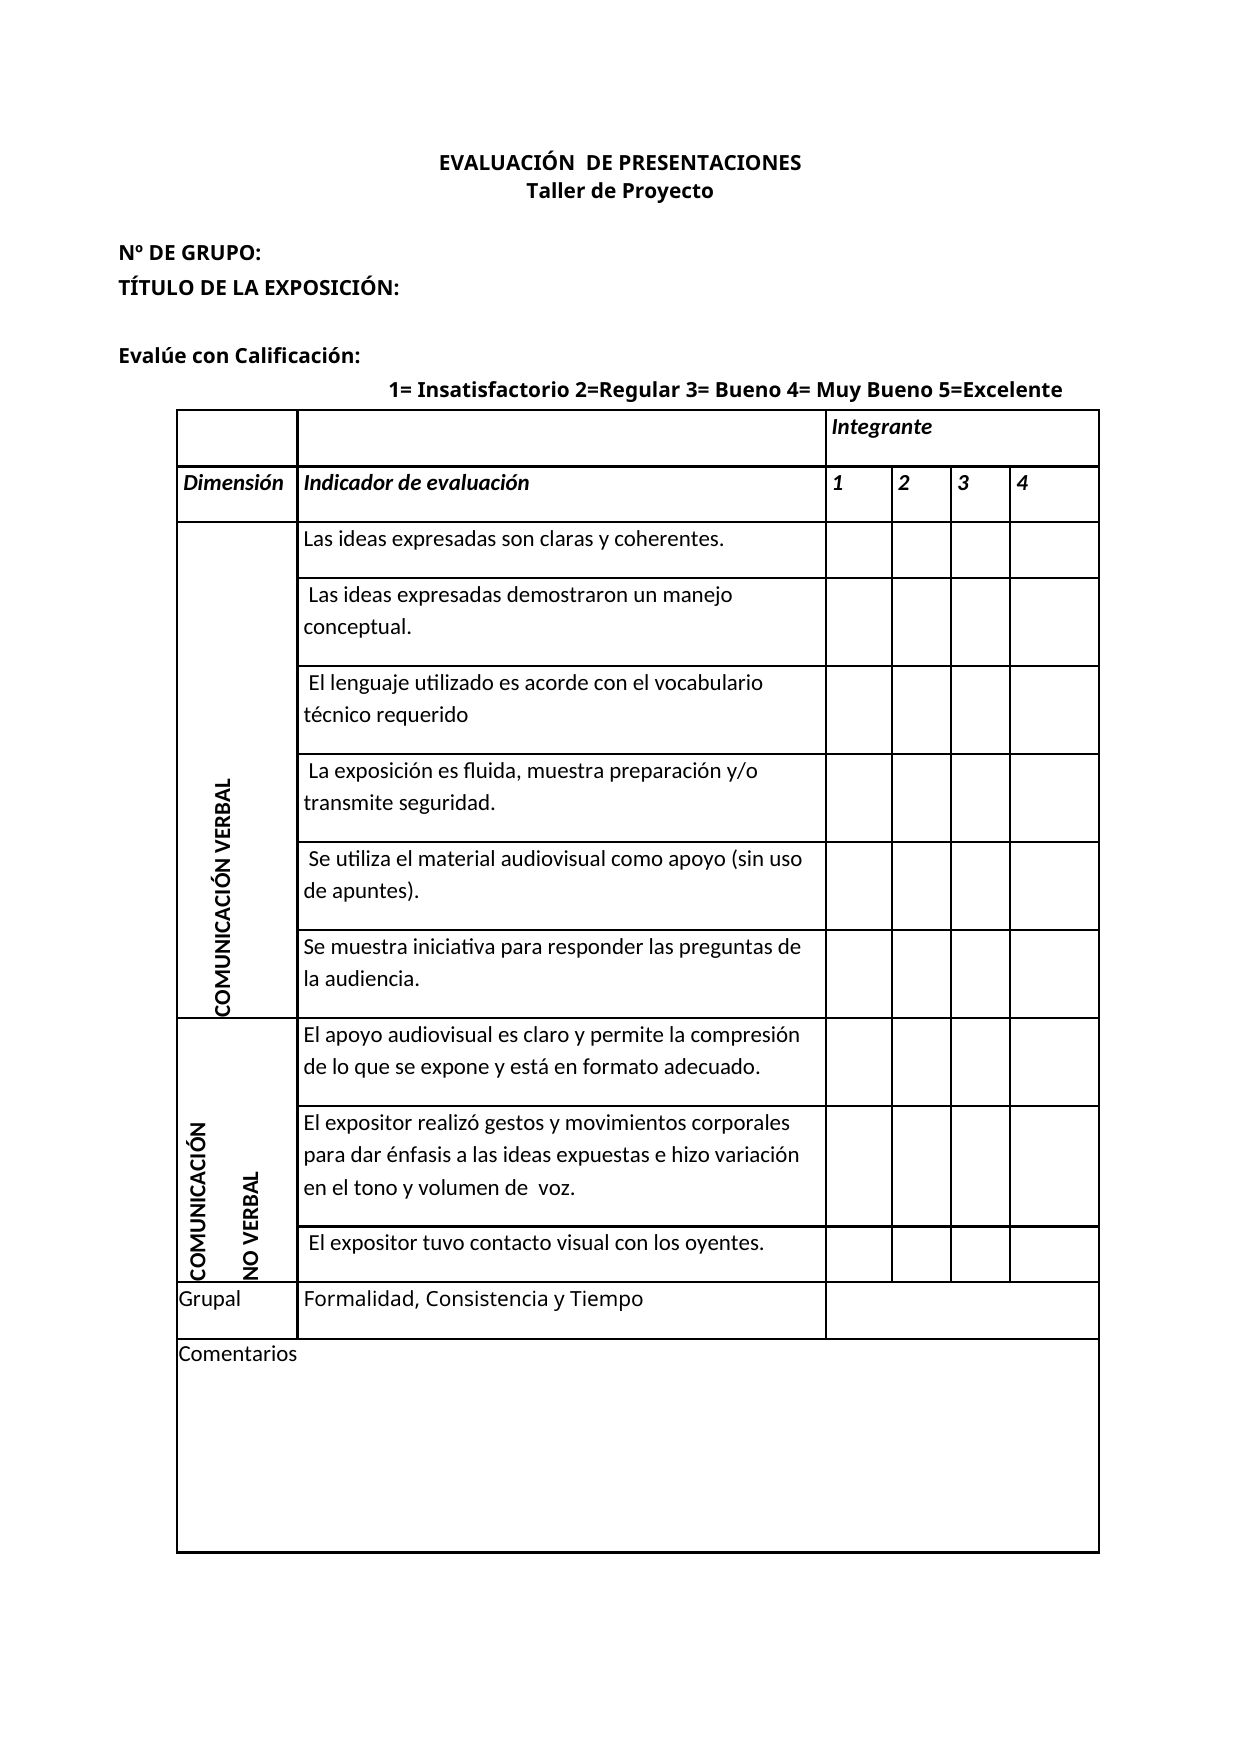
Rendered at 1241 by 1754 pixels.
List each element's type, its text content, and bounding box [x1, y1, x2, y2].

table_cell [827, 579, 891, 665]
table_cell 1 [827, 468, 891, 521]
table_cell La exposición es fluida, muestra preparación y/o transmite seguridad. [299, 755, 825, 841]
table_cell Las ideas expresadas son claras y coherentes. [299, 523, 825, 577]
table_cell [952, 1107, 1009, 1225]
table_cell [1011, 1228, 1098, 1281]
table_cell [1011, 667, 1098, 753]
table_cell [952, 1019, 1009, 1105]
table_cell [827, 667, 891, 753]
table_cell Las ideas expresadas demostraron un manejo conceptual. [299, 579, 825, 665]
table_cell Dimensión [178, 468, 296, 521]
text 1= Insatisfactorio 2=Regular 3= Bueno 4= Muy Bueno 5=Excelente [118, 375, 1063, 403]
table_cell [893, 1228, 950, 1281]
table_cell 4 [1011, 468, 1098, 521]
table_cell El expositor realizó gestos y movimientos corporales para dar énfasis a las ideas expuestas e hizo variación en el tono y volumen de voz. [299, 1107, 825, 1225]
table_cell El apoyo audiovisual es claro y permite la compresión de lo que se expone y está en formato adecuado. [299, 1019, 825, 1105]
table_cell [893, 1019, 950, 1105]
table_cell Indicador de evaluación [299, 468, 825, 521]
table_cell [827, 1283, 1098, 1337]
table_cell COMUNICACIÓN NO VERBAL [178, 1019, 296, 1281]
table_cell 3 [952, 468, 1009, 521]
text Taller de Proyecto [177, 176, 1063, 204]
table_cell [952, 931, 1009, 1017]
table_cell [893, 667, 950, 753]
text Nº DE GRUPO: [118, 238, 1063, 267]
table_cell [893, 843, 950, 929]
table_cell [893, 931, 950, 1017]
table_cell [1011, 843, 1098, 929]
table_cell [1011, 523, 1098, 577]
table_cell [952, 667, 1009, 753]
text TÍTULO DE LA EXPOSICIÓN: [118, 273, 1063, 301]
table_cell [893, 755, 950, 841]
table_cell [827, 755, 891, 841]
table_cell [1011, 1107, 1098, 1225]
table_cell [952, 755, 1009, 841]
table_cell [827, 1228, 891, 1281]
text EVALUACIÓN DE PRESENTACIONES [177, 148, 1063, 176]
table_cell [827, 523, 891, 577]
table_cell [1011, 755, 1098, 841]
table_cell Comentarios [178, 1340, 1098, 1551]
table_cell [827, 1019, 891, 1105]
table_header [178, 411, 296, 465]
table_cell El lenguaje utilizado es acorde con el vocabulario técnico requerido [299, 667, 825, 753]
table_cell Se muestra iniciativa para responder las preguntas de la audiencia. [299, 931, 825, 1017]
table_cell [827, 1107, 891, 1225]
table_header Integrante [827, 411, 1098, 465]
table_cell [893, 1107, 950, 1225]
table_cell Grupal [178, 1283, 296, 1337]
table_cell COMUNICACIÓN VERBAL [178, 523, 296, 1017]
table_cell [827, 843, 891, 929]
table_cell [952, 1228, 1009, 1281]
table_cell [893, 523, 950, 577]
table_cell [1011, 1019, 1098, 1105]
text Evalúe con Calificación: [118, 341, 1063, 369]
table_cell 2 [893, 468, 950, 521]
table_cell [827, 931, 891, 1017]
table_cell [893, 579, 950, 665]
table_cell [952, 843, 1009, 929]
table_cell [952, 579, 1009, 665]
table_cell Formalidad, Consistencia y Tiempo [299, 1283, 825, 1337]
table_cell [1011, 931, 1098, 1017]
table_header [299, 411, 825, 465]
table_cell [952, 523, 1009, 577]
table_cell El expositor tuvo contacto visual con los oyentes. [299, 1228, 825, 1281]
table_cell Se utiliza el material audiovisual como apoyo (sin uso de apuntes). [299, 843, 825, 929]
table_cell [1011, 579, 1098, 665]
